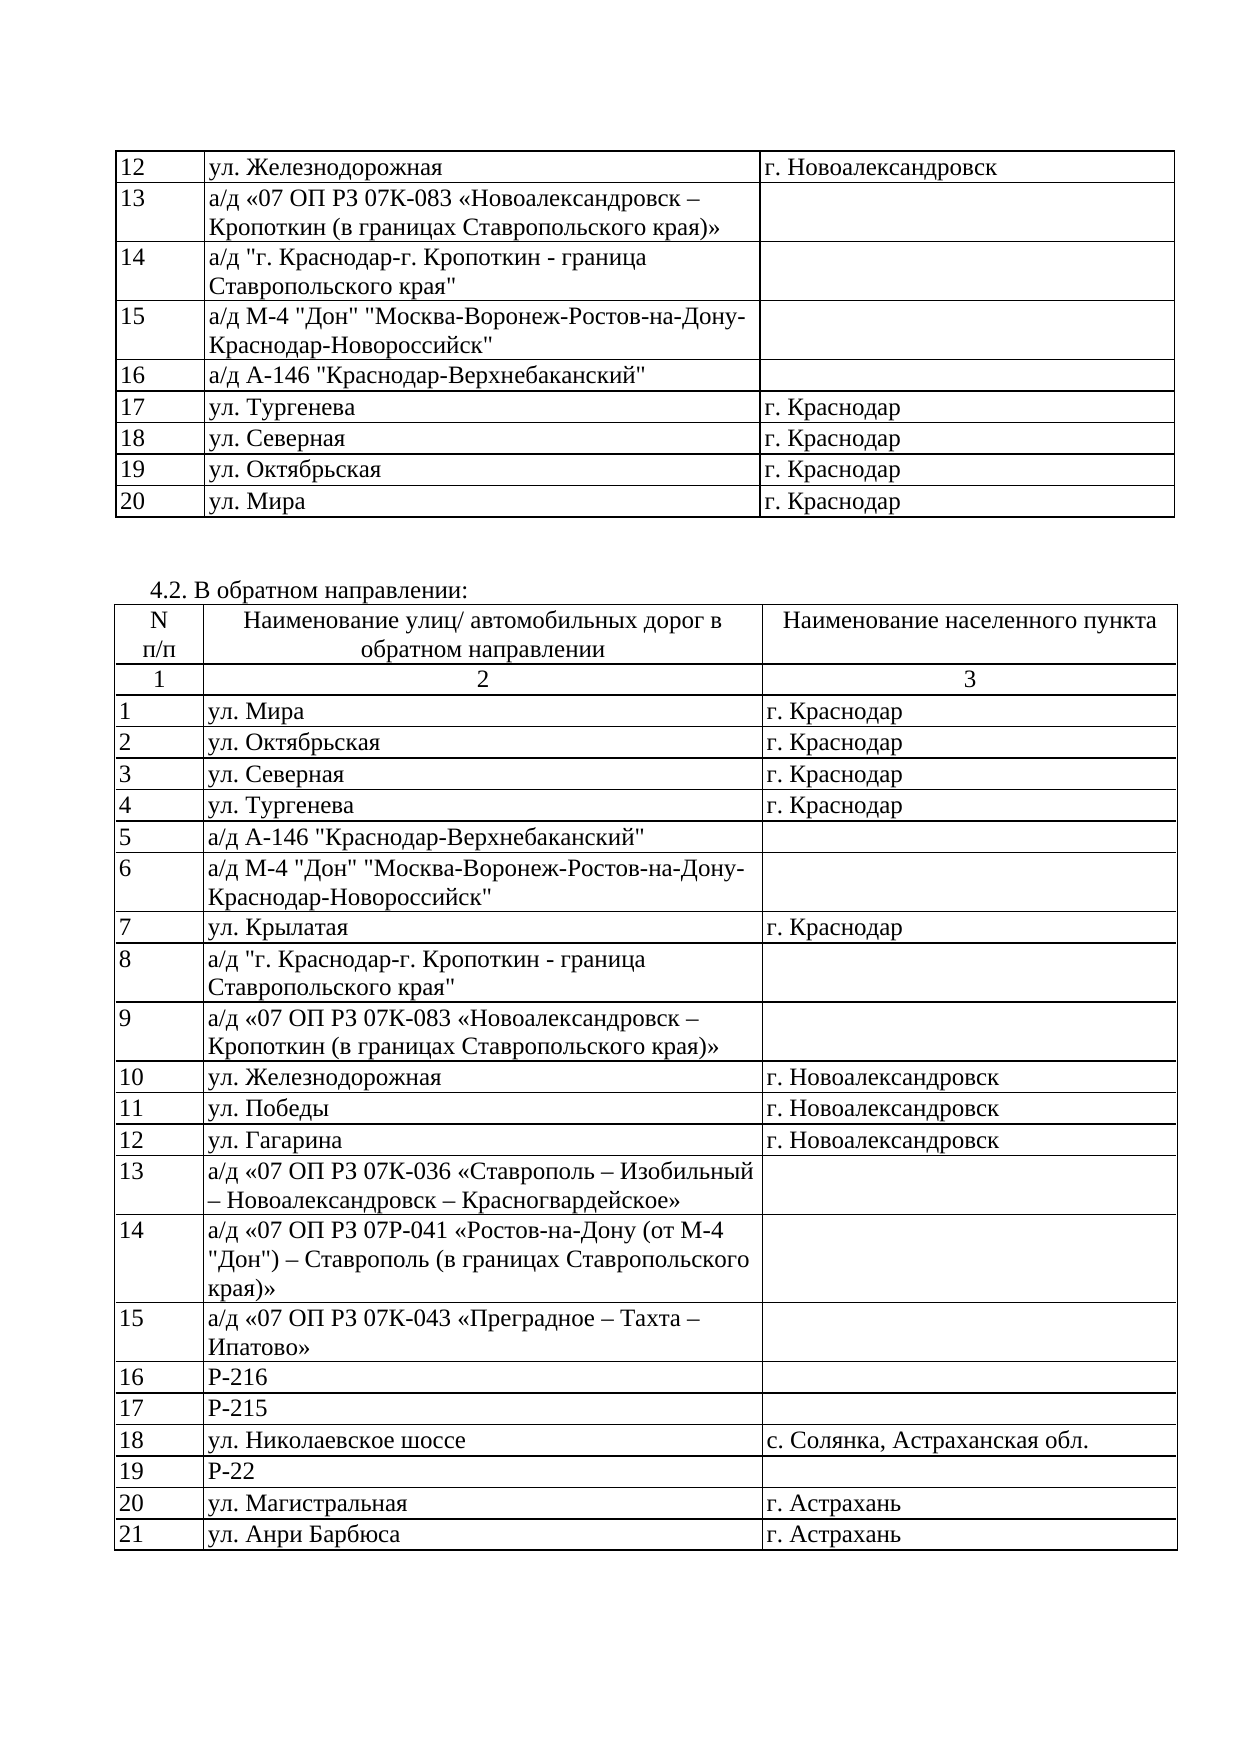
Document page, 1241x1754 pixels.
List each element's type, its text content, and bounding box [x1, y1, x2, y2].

table_cell [763, 1361, 1177, 1392]
table_header N п/п [115, 605, 203, 663]
table_cell 7 [115, 912, 203, 942]
table_cell [763, 1001, 1177, 1060]
table_cell 21 [115, 1519, 203, 1549]
table_cell г. Новоалександровск [763, 1123, 1177, 1154]
table_cell [763, 1301, 1177, 1361]
table_cell 12 [115, 1124, 203, 1154]
table_cell ул. Мира [205, 486, 759, 516]
table_cell Р-215 [204, 1394, 762, 1423]
table_cell 16 [117, 360, 204, 390]
table_cell ул. Николаевское шоссе [204, 1425, 762, 1455]
table_cell 19 [117, 455, 204, 484]
table_cell г. Краснодар [761, 392, 1174, 422]
table_cell ул. Северная [205, 423, 759, 453]
table_cell [763, 1155, 1177, 1214]
table_cell а/д «07 ОП РЗ 07К-083 «Новоалександровск – Кропоткин (в границах Ставропольского края)» [204, 1003, 762, 1060]
table_cell г. Краснодар [761, 486, 1174, 516]
table_cell 19 [115, 1456, 203, 1486]
table_cell ул. Железнодорожная [205, 152, 759, 181]
table_cell а/д М-4 "Дон" "Москва-Воронеж-Ростов-на-Дону-Краснодар-Новороссийск" [205, 301, 759, 359]
table_cell а/д А-146 "Краснодар-Верхнебаканский" [205, 360, 759, 390]
table_cell а/д «07 ОП РЗ 07К-043 «Преградное – Тахта – Ипатово» [204, 1303, 762, 1361]
table_header Наименование улиц/ автомобильных дорог в обратном направлении [204, 605, 762, 663]
table_cell г. Новоалександровск [763, 1092, 1177, 1123]
table_cell [761, 360, 1174, 390]
table_cell [761, 183, 1174, 241]
table_cell г. Астрахань [763, 1486, 1177, 1518]
table_cell ул. Северная [204, 759, 762, 789]
table_cell ул. Тургенева [205, 392, 759, 422]
table_cell 1 [115, 695, 203, 726]
table_cell [763, 852, 1177, 911]
table_cell 8 [115, 943, 203, 1001]
table_cell 13 [117, 183, 204, 241]
table_cell а/д «07 ОП РЗ 07К-036 «Ставрополь – Изобильный – Новоалександровск – Красногвардейское» [204, 1156, 762, 1214]
table_cell г. Краснодар [763, 757, 1177, 789]
table_cell с. Солянка, Астраханская обл. [763, 1424, 1177, 1455]
table_cell а/д "г. Краснодар-г. Кропоткин - граница Ставропольского края" [204, 944, 762, 1001]
table_cell ул. Тургенева [204, 790, 762, 820]
table_cell [763, 1455, 1177, 1486]
table_cell 12 [117, 152, 204, 181]
table_cell 18 [117, 423, 204, 453]
table_cell Р-22 [204, 1457, 762, 1486]
table_cell 3 [115, 758, 203, 789]
table_cell г. Краснодар [763, 726, 1177, 757]
table_cell 5 [115, 821, 203, 852]
table_cell [763, 942, 1177, 1001]
table_cell а/д А-146 "Краснодар-Верхнебаканский" [204, 822, 762, 852]
table_cell [763, 1214, 1177, 1301]
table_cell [761, 152, 1174, 181]
text 4.2. В обратном направлении: [150, 575, 1090, 604]
table_cell [761, 242, 1174, 299]
table_cell г. Краснодар [763, 694, 1177, 726]
table_cell 2 [204, 665, 762, 694]
table_cell а/д М-4 "Дон" "Москва-Воронеж-Ростов-на-Дону-Краснодар-Новороссийск" [204, 853, 762, 911]
table_cell а/д «07 ОП РЗ 07Р-041 «Ростов-на-Дону (от М-4 "Дон") – Ставрополь (в границах Ставропольского края)» [204, 1215, 762, 1301]
table_cell 14 [115, 1215, 203, 1301]
table_cell ул. Мира [204, 696, 762, 726]
table_cell г. Краснодар [761, 423, 1174, 453]
table_cell г. Краснодар [763, 911, 1177, 942]
table_cell а/д "г. Краснодар-г. Кропоткин - граница Ставропольского края" [205, 242, 759, 299]
table_cell 15 [115, 1303, 203, 1361]
table_cell ул. Железнодорожная [204, 1062, 762, 1092]
table_cell 14 [117, 242, 204, 299]
table_cell 2 [115, 727, 203, 757]
table_cell 4 [115, 790, 203, 820]
table_cell ул. Октябрьская [204, 727, 762, 757]
table_cell ул. Гагарина [204, 1125, 762, 1154]
table_cell [763, 1392, 1177, 1423]
table_cell ул. Магистральная [204, 1488, 762, 1518]
table_cell ул. Крылатая [204, 912, 762, 942]
table_cell г. Краснодар [763, 789, 1177, 820]
table_cell 10 [115, 1061, 203, 1092]
table_cell 20 [117, 486, 204, 516]
table_cell 13 [115, 1156, 203, 1214]
table_cell г. Астрахань [763, 1518, 1177, 1549]
table_cell 3 [763, 663, 1177, 694]
table_cell [763, 820, 1177, 852]
table_cell ул. Победы [204, 1093, 762, 1123]
table_cell ул. Анри Барбюса [204, 1520, 762, 1549]
table_cell Р-216 [204, 1362, 762, 1392]
table_cell ул. Октябрьская [205, 455, 759, 484]
table_cell г. Краснодар [761, 455, 1174, 484]
table_cell 6 [115, 853, 203, 911]
table_cell 18 [115, 1425, 203, 1455]
table_cell 9 [115, 1002, 203, 1060]
table_cell 17 [117, 392, 204, 422]
table_cell 20 [115, 1488, 203, 1518]
table_cell 15 [117, 301, 204, 359]
table_cell 1 [115, 664, 203, 694]
table_header Наименование населенного пункта [763, 605, 1177, 663]
table_cell 17 [115, 1393, 203, 1423]
table_cell [761, 301, 1174, 359]
table_cell г. Новоалександровск [763, 1060, 1177, 1092]
table_cell 11 [115, 1093, 203, 1123]
table_cell 16 [115, 1362, 203, 1392]
table_cell а/д «07 ОП РЗ 07К-083 «Новоалександровск – Кропоткин (в границах Ставропольского края)» [205, 183, 759, 241]
